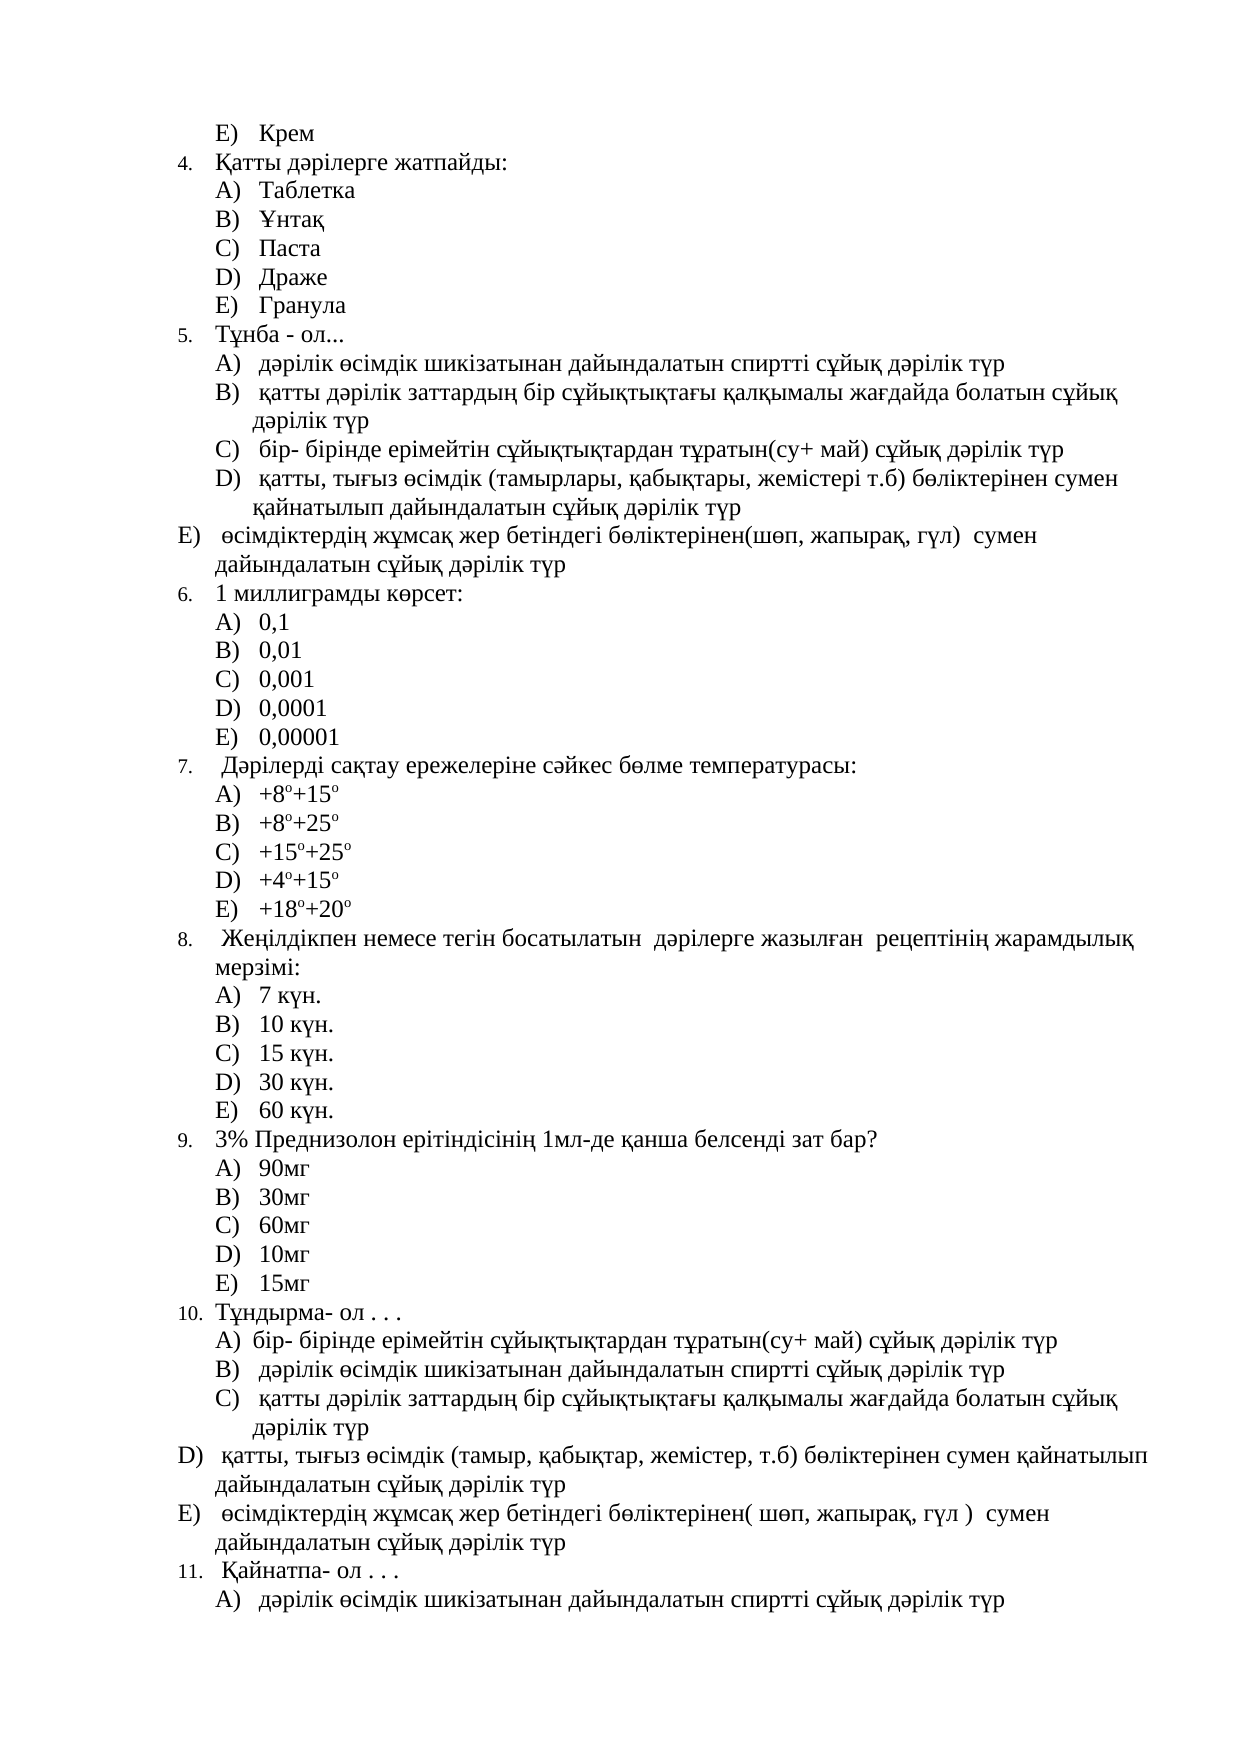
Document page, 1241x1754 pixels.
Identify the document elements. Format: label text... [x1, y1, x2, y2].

list 0,0001 [215, 693, 1152, 722]
list дәрілік өсімдік шикізатынан дайындалатын спиртті сұйық дәрілік түр [215, 1354, 1152, 1383]
list 60мг [215, 1211, 1152, 1239]
list Жеңілдікпен немесе тегін босатылатын дәрілерге жазылған рецептінің жарамдылық мерзімі: [177, 923, 1152, 981]
list 10мг [215, 1239, 1152, 1268]
list Драже [215, 262, 1152, 291]
list 15 күн. [215, 1038, 1152, 1067]
list Тұндырма- ол . . . [177, 1297, 1152, 1326]
list бір- бірінде ерімейтін сұйықтықтардан тұратын(су+ май) сұйық дәрілік түр [215, 434, 1152, 463]
list +8о+15о [215, 779, 1152, 808]
list 30мг [215, 1182, 1152, 1211]
list дәрілік өсімдік шикізатынан дайындалатын спиртті сұйық дәрілік түр [215, 348, 1152, 377]
list Тұнба - ол... [177, 319, 1152, 348]
list 0,001 [215, 664, 1152, 693]
list Таблетка [215, 176, 1152, 204]
list +18о+20о [215, 894, 1152, 923]
list 0,01 [215, 636, 1152, 664]
list Гранула [215, 291, 1152, 319]
list қатты, тығыз өсімдік (тамыр, қабықтар, жемістер, т.б) бөліктерінен сумен қайнатылып дайындалатын сұйық дәрілік түр [177, 1441, 1152, 1498]
list Қайнатпа- ол . . . [177, 1556, 1152, 1584]
list 0,1 [215, 607, 1152, 636]
list бір- бірінде ерімейтін сұйықтықтардан тұратын(су+ май) сұйық дәрілік түр [215, 1326, 1152, 1354]
list 7 күн. [215, 981, 1152, 1009]
list Дәрілерді сақтау ережелеріне сәйкес бөлме температурасы: [177, 751, 1152, 779]
list +8о+25о [215, 808, 1152, 837]
list +4о+15о [215, 866, 1152, 894]
list өсімдіктердің жұмсақ жер бетіндегі бөліктерінен( шөп, жапырақ, гүл ) сумен дайындалатын сұйық дәрілік түр [177, 1498, 1152, 1556]
list 15мг [215, 1268, 1152, 1297]
list 3% Преднизолон ерітіндісінің 1мл-де қанша белсенді зат бар? [177, 1124, 1152, 1153]
list қатты дәрілік заттардың бір сұйықтықтағы қалқымалы жағдайда болатын сұйық дәрілік түр [215, 377, 1152, 434]
list Паста [215, 233, 1152, 262]
list 10 күн. [215, 1009, 1152, 1038]
list Крем [215, 118, 1152, 147]
list Қатты дәрілерге жатпайды: [177, 147, 1152, 176]
list Ұнтақ [215, 204, 1152, 233]
list 1 миллиграмды көрсет: [177, 578, 1152, 607]
list +15о+25о [215, 837, 1152, 866]
list 0,00001 [215, 722, 1152, 751]
list өсімдіктердің жұмсақ жер бетіндегі бөліктерінен(шөп, жапырақ, гүл) сумен дайындалатын сұйық дәрілік түр [177, 521, 1152, 578]
list дәрілік өсімдік шикізатынан дайындалатын спиртті сұйық дәрілік түр [215, 1584, 1152, 1613]
list 30 күн. [215, 1067, 1152, 1096]
list 60 күн. [215, 1096, 1152, 1124]
list қатты дәрілік заттардың бір сұйықтықтағы қалқымалы жағдайда болатын сұйық дәрілік түр [215, 1383, 1152, 1441]
list қатты, тығыз өсімдік (тамырлары, қабықтары, жемістері т.б) бөліктерінен сумен қайнатылып дайындалатын сұйық дәрілік түр [215, 463, 1152, 521]
list 90мг [215, 1153, 1152, 1182]
